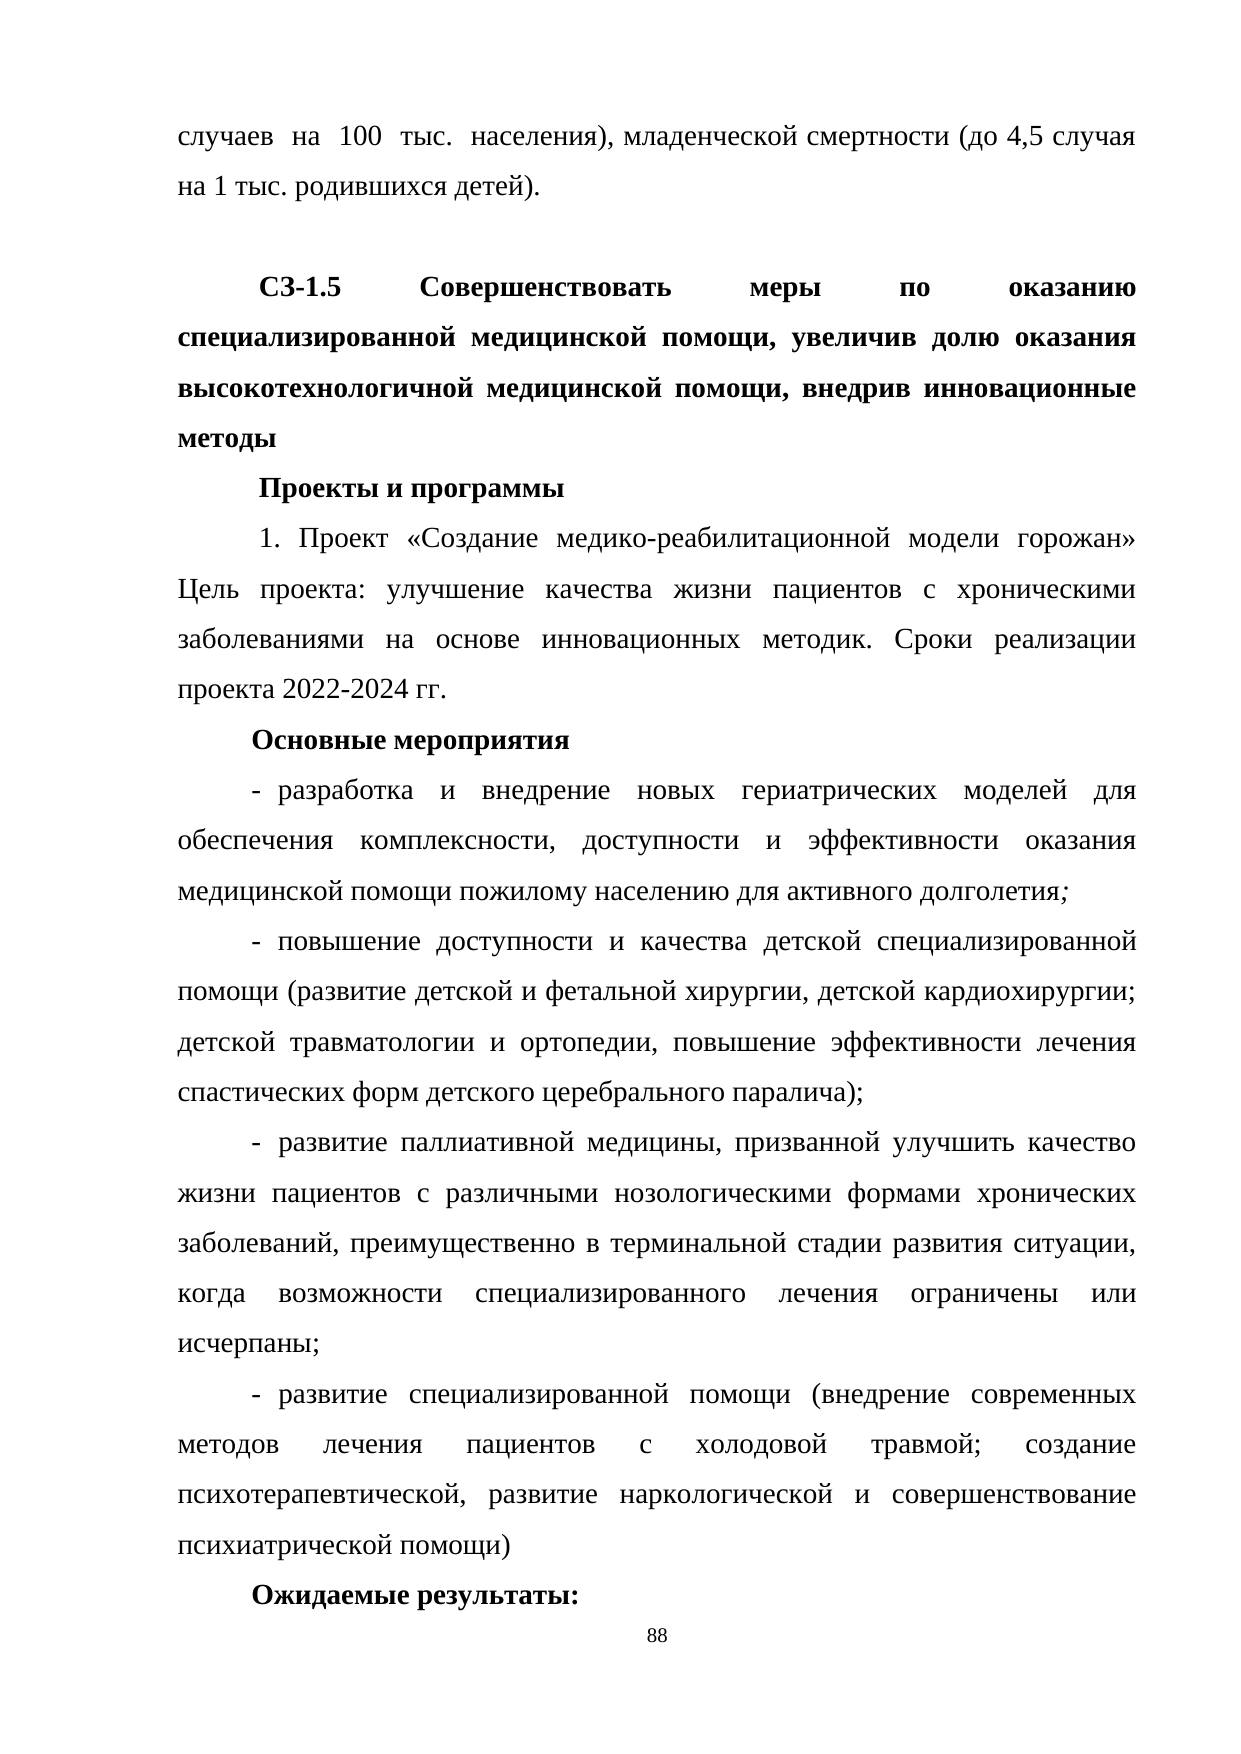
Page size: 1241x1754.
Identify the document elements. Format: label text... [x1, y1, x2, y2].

list повышение доступности и качества детской специализированной помощи (развитие детской и фетальной хирургии, детской кардиохирургии; детской травматологии и ортопедии, повышение эффективности лечения спастических форм детского церебрального паралича); [177, 923, 1137, 1108]
list развитие паллиативной медицины, призванной улучшить качество жизни пациентов с различными нозологическими формами хронических заболеваний, преимущественно в терминальной стадии развития ситуации, когда возможности специализированного лечения ограничены или исчерпаны; [177, 1124, 1137, 1359]
text Проекты и программы [177, 470, 1137, 504]
text СЗ-1.5 Совершенствовать меры по оказанию специализированной медицинской помощи, увеличив долю оказания высокотехнологичной медицинской помощи, внедрив инновационные методы [177, 269, 1137, 453]
list разработка и внедрение новых гериатрических моделей для обеспечения комплексности, доступности и эффективности оказания медицинской помощи пожилому населению для активного долголетия; [177, 772, 1137, 906]
list развитие специализированной помощи (внедрение современных методов лечения пациентов с холодовой травмой; создание психотерапевтической, развитие наркологической и совершенствование психиатрической помощи) [177, 1376, 1137, 1560]
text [177, 118, 1137, 202]
text 1. Проект «Создание медико-реабилитационной модели горожан» Цель проекта: улучшение качества жизни пациентов с хроническими заболеваниями на основе инновационных методик. Сроки реализации проекта 2022-2024 гг. [177, 521, 1137, 705]
text Основные мероприятия [177, 722, 1137, 755]
text Ожидаемые результаты: [177, 1577, 1137, 1611]
